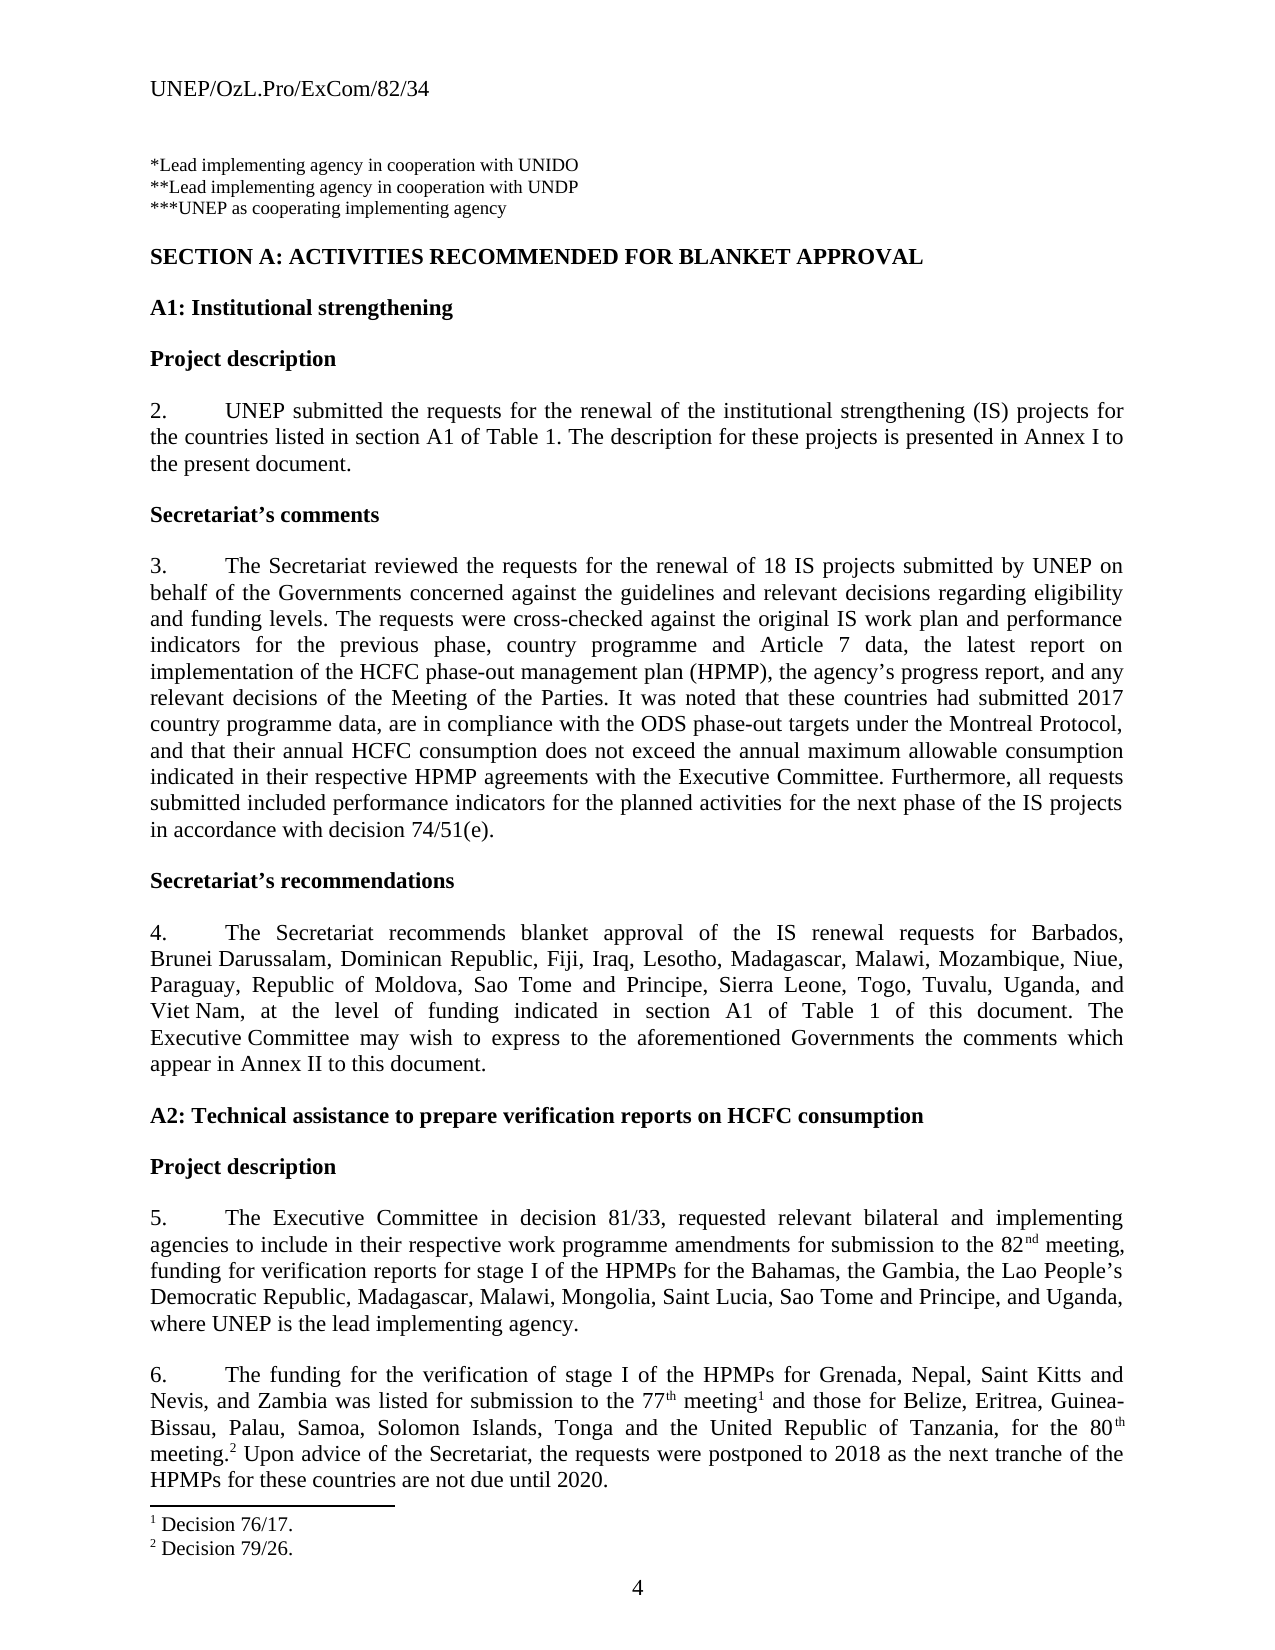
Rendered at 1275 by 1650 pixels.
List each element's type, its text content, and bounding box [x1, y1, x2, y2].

list *Lead implementing agency in cooperation with UNIDO [150, 154, 1125, 176]
text SECTION A: ACTIVITIES RECOMMENDED FOR BLANKET APPROVAL [150, 243, 1125, 269]
subtitle The Executive Committee in decision 81/33, requested relevant bilateral and implementing agencies to include in their respective work programme amendments for submission to the 82nd meeting, funding for verification reports for stage I of the HPMPs for the Bahamas, the Gambia, the Lao People’s Democratic Republic, Madagascar, Malawi, Mongolia, Saint Lucia, Sao Tome and Principe, and Uganda, where UNEP is the lead implementing agency. [150, 1204, 1125, 1336]
text Project description [150, 346, 1125, 372]
list ***UNEP as cooperating implementing agency [150, 197, 1125, 219]
text Project description [150, 1153, 1125, 1179]
subtitle The Secretariat reviewed the requests for the renewal of 18 IS projects submitted by UNEP on behalf of the Governments concerned against the guidelines and relevant decisions regarding eligibility and funding levels. The requests were cross-checked against the original IS work plan and performance indicators for the previous phase, country programme and Article 7 data, the latest report on implementation of the HCFC phase-out management plan (HPMP), the agency’s progress report, and any relevant decisions of the Meeting of the Parties. It was noted that these countries had submitted 2017 country programme data, are in compliance with the ODS phase-out targets under the Montreal Protocol, and that their annual HCFC consumption does not exceed the annual maximum allowable consumption indicated in their respective HPMP agreements with the Executive Committee. Furthermore, all requests submitted included performance indicators for the planned activities for the next phase of the IS projects in accordance with decision 74/51(e). [150, 552, 1125, 842]
text Secretariat’s recommendations [150, 867, 1125, 893]
list **Lead implementing agency in cooperation with UNDP [150, 176, 1125, 197]
text A1: Institutional strengthening [150, 294, 1125, 321]
text A2: Technical assistance to prepare verification reports on HCFC consumption [150, 1102, 1125, 1128]
subtitle The funding for the verification of stage I of the HPMPs for Grenada, Nepal, Saint Kitts and Nevis, and Zambia was listed for submission to the 77th meeting and those for Belize, Eritrea, Guinea-Bissau, Palau, Samoa, Solomon Islands, Tonga and the United Republic of Tanzania, for the 80th meeting. Upon advice of the Secretariat, the requests were postponed to 2018 as the next tranche of the HPMPs for these countries are not due until 2020. [150, 1361, 1125, 1493]
subtitle The Secretariat recommends blanket approval of the IS renewal requests for Barbados, Brunei Darussalam, Dominican Republic, Fiji, Iraq, Lesotho, Madagascar, Malawi, Mozambique, Niue, Paraguay, Republic of Moldova, Sao Tome and Principe, Sierra Leone, Togo, Tuvalu, Uganda, and Viet Nam, at the level of funding indicated in section A1 of Table 1 of this document. The Executive Committee may wish to express to the aforementioned Governments the comments which appear in Annex II to this document. [150, 918, 1125, 1077]
subtitle UNEP submitted the requests for the renewal of the institutional strengthening (IS) projects for the countries listed in section A1 of Table 1. The description for these projects is presented in Annex I to the present document. [150, 397, 1125, 476]
text Secretariat’s comments [150, 501, 1125, 527]
